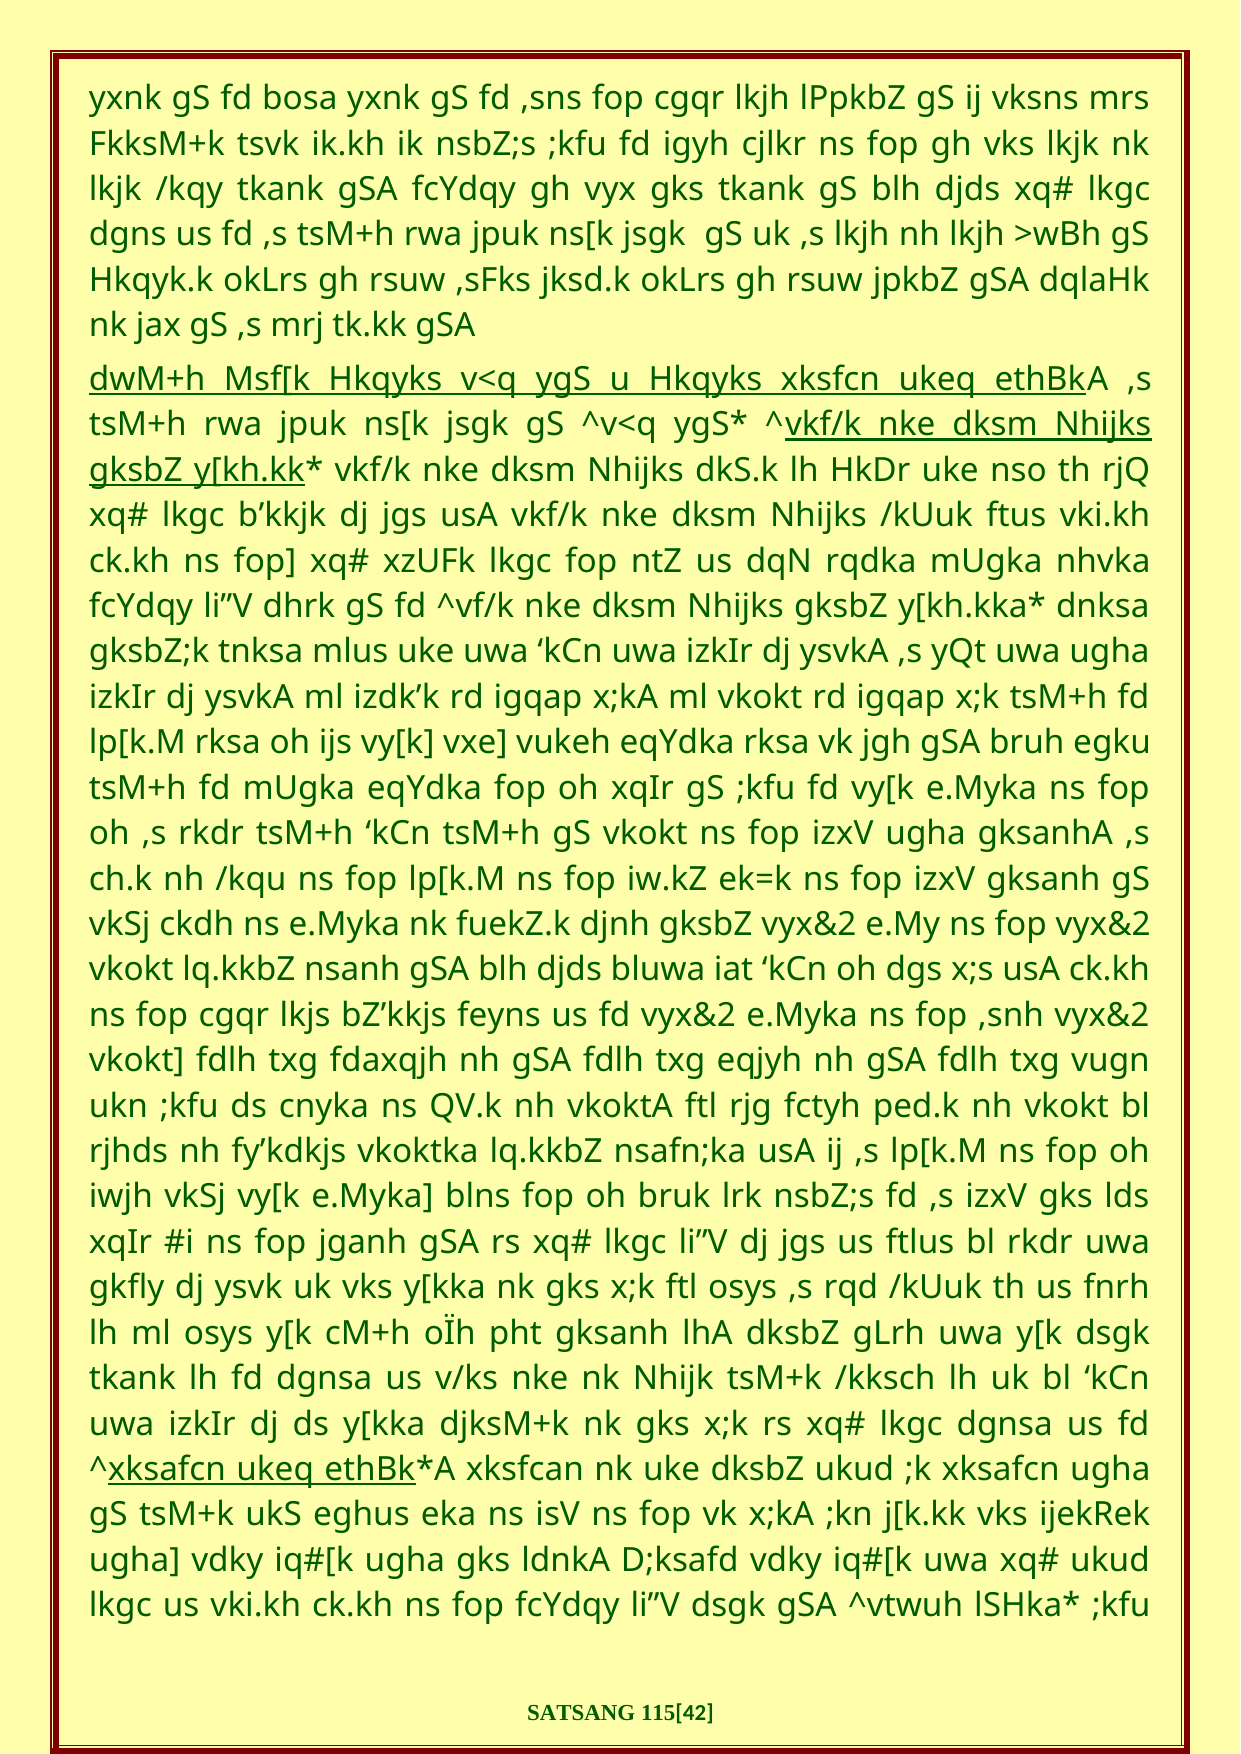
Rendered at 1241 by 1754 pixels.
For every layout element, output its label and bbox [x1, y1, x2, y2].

text [89, 355, 1152, 1626]
text [89, 74, 1152, 346]
